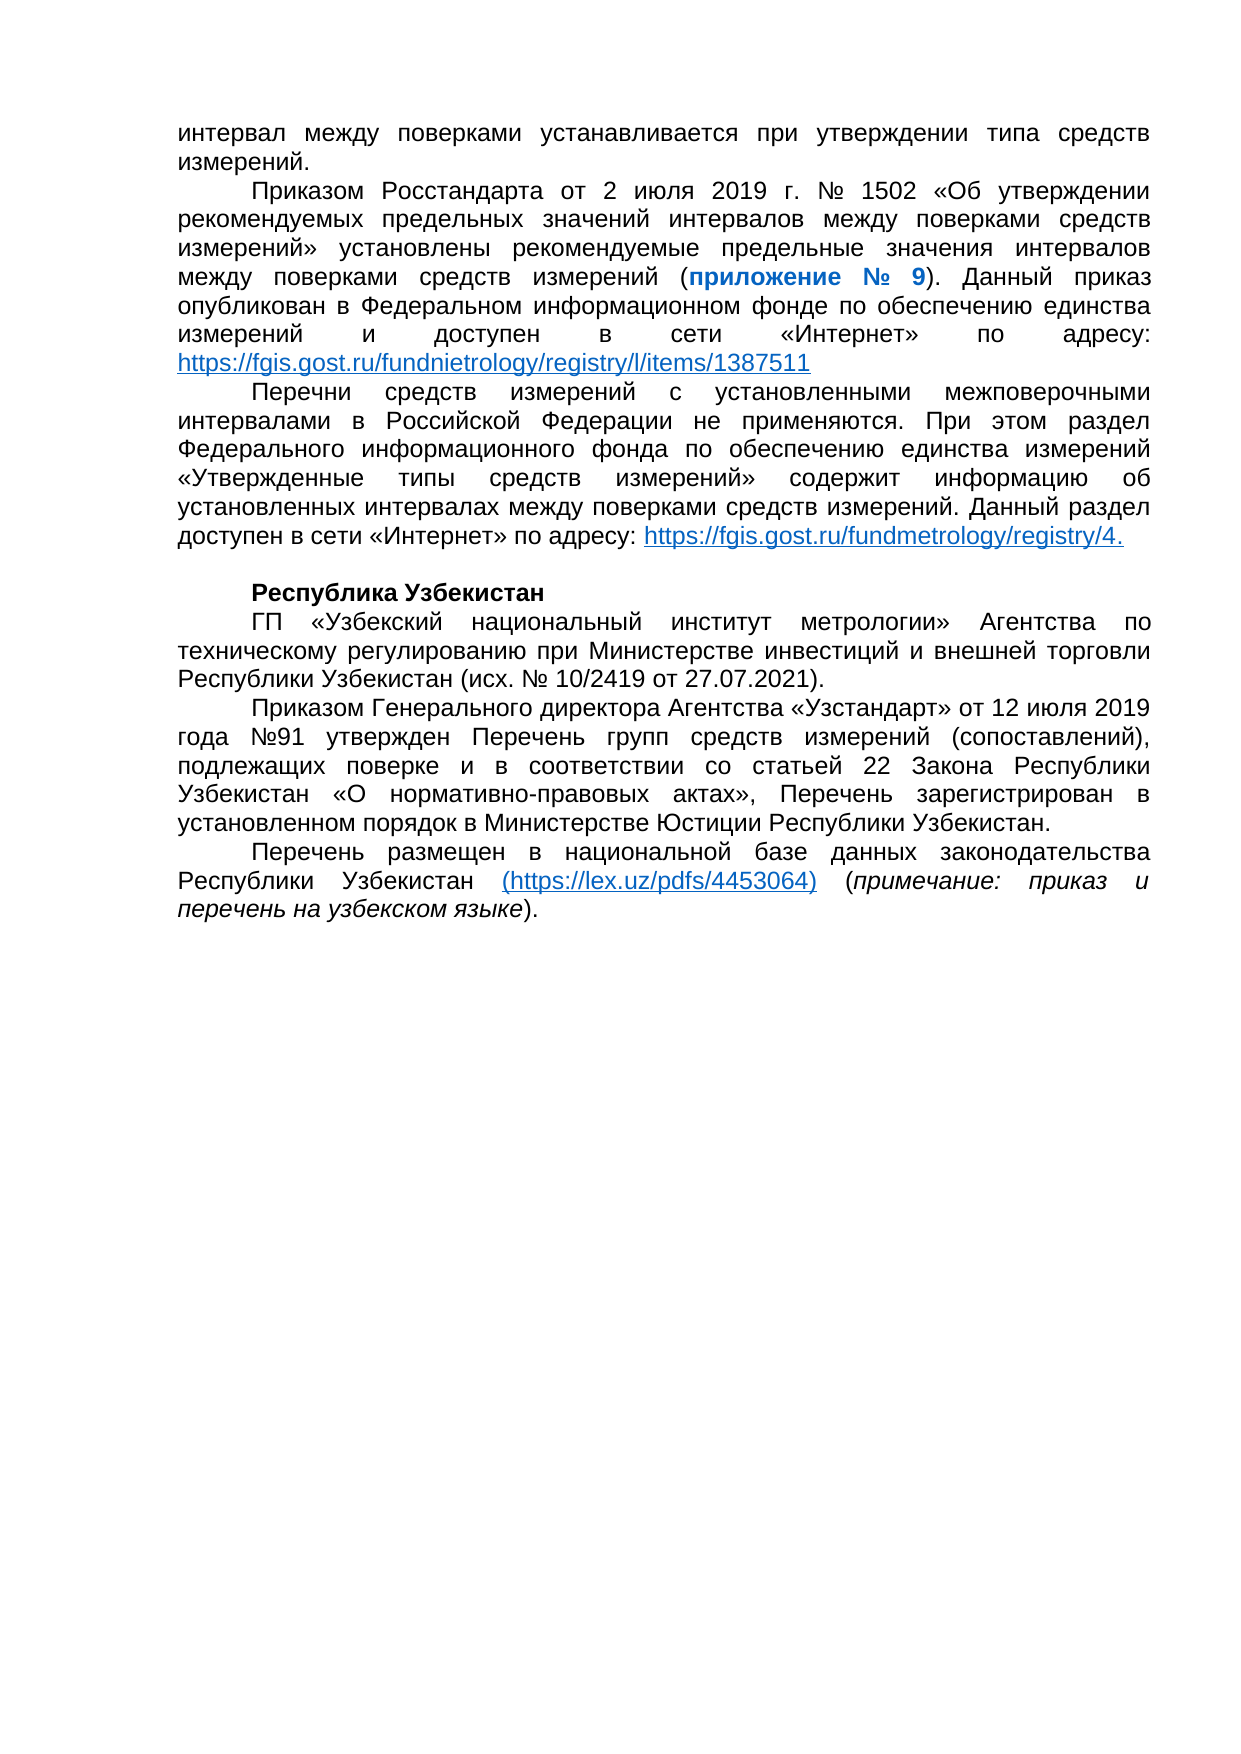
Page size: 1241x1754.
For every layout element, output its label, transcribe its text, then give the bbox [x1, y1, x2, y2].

text Приказом Росстандарта от 2 июля 2019 г. № 1502 «Об утверждении рекомендуемых предельных значений интервалов между поверками средств измерений» установлены рекомендуемые предельные значения интервалов между поверками средств измерений (приложение № 9). Данный приказ опубликован в Федеральном информационном фонде по обеспечению единства измерений и доступен в сети «Интернет» по адресу: https://fgis.gost.ru/fundnietrology/registry/l/items/1387511 [177, 176, 1152, 377]
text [177, 118, 1152, 176]
text ГП «Узбекский национальный институт метрологии» Агентства по техническому регулированию при Министерстве инвестиций и внешней торговли Республики Узбекистан (исх. № 10/2419 от 27.07.2021). [177, 607, 996, 636]
text Перечень размещен в национальной базе данных законодательства Республики Узбекистан (https://lex.uz/pdfs/4453064) (примечание: приказ и перечень на узбекском языке). [177, 837, 1152, 923]
text ГП «Узбекский национальный институт метрологии» Агентства по техническому регулированию при Министерстве инвестиций и внешней торговли Республики Узбекистан (исх. № 10/2419 от 27.07.2021). [460, 664, 1152, 693]
text Республика Узбекистан [177, 578, 1152, 607]
text Приказом Генерального директора Агентства «Узстандарт» от 12 июля 2019 года №91 утвержден Перечень групп средств измерений (сопоставлений), подлежащих поверке и в соответствии со статьей 22 Закона Республики Узбекистан «О нормативно-правовых актах», Перечень зарегистрирован в установленном порядок в Министерстве Юстиции Республики Узбекистан. [177, 693, 1152, 837]
text Перечни средств измерений с установленными межповерочными интервалами в Российской Федерации не применяются. При этом раздел Федерального информационного фонда по обеспечению единства измерений «Утвержденные типы средств измерений» содержит информацию об установленных интервалах между поверками средств измерений. Данный раздел доступен в сети «Интернет» по адресу: https://fgis.gost.ru/fundmetrology/registry/4. [177, 377, 1152, 549]
